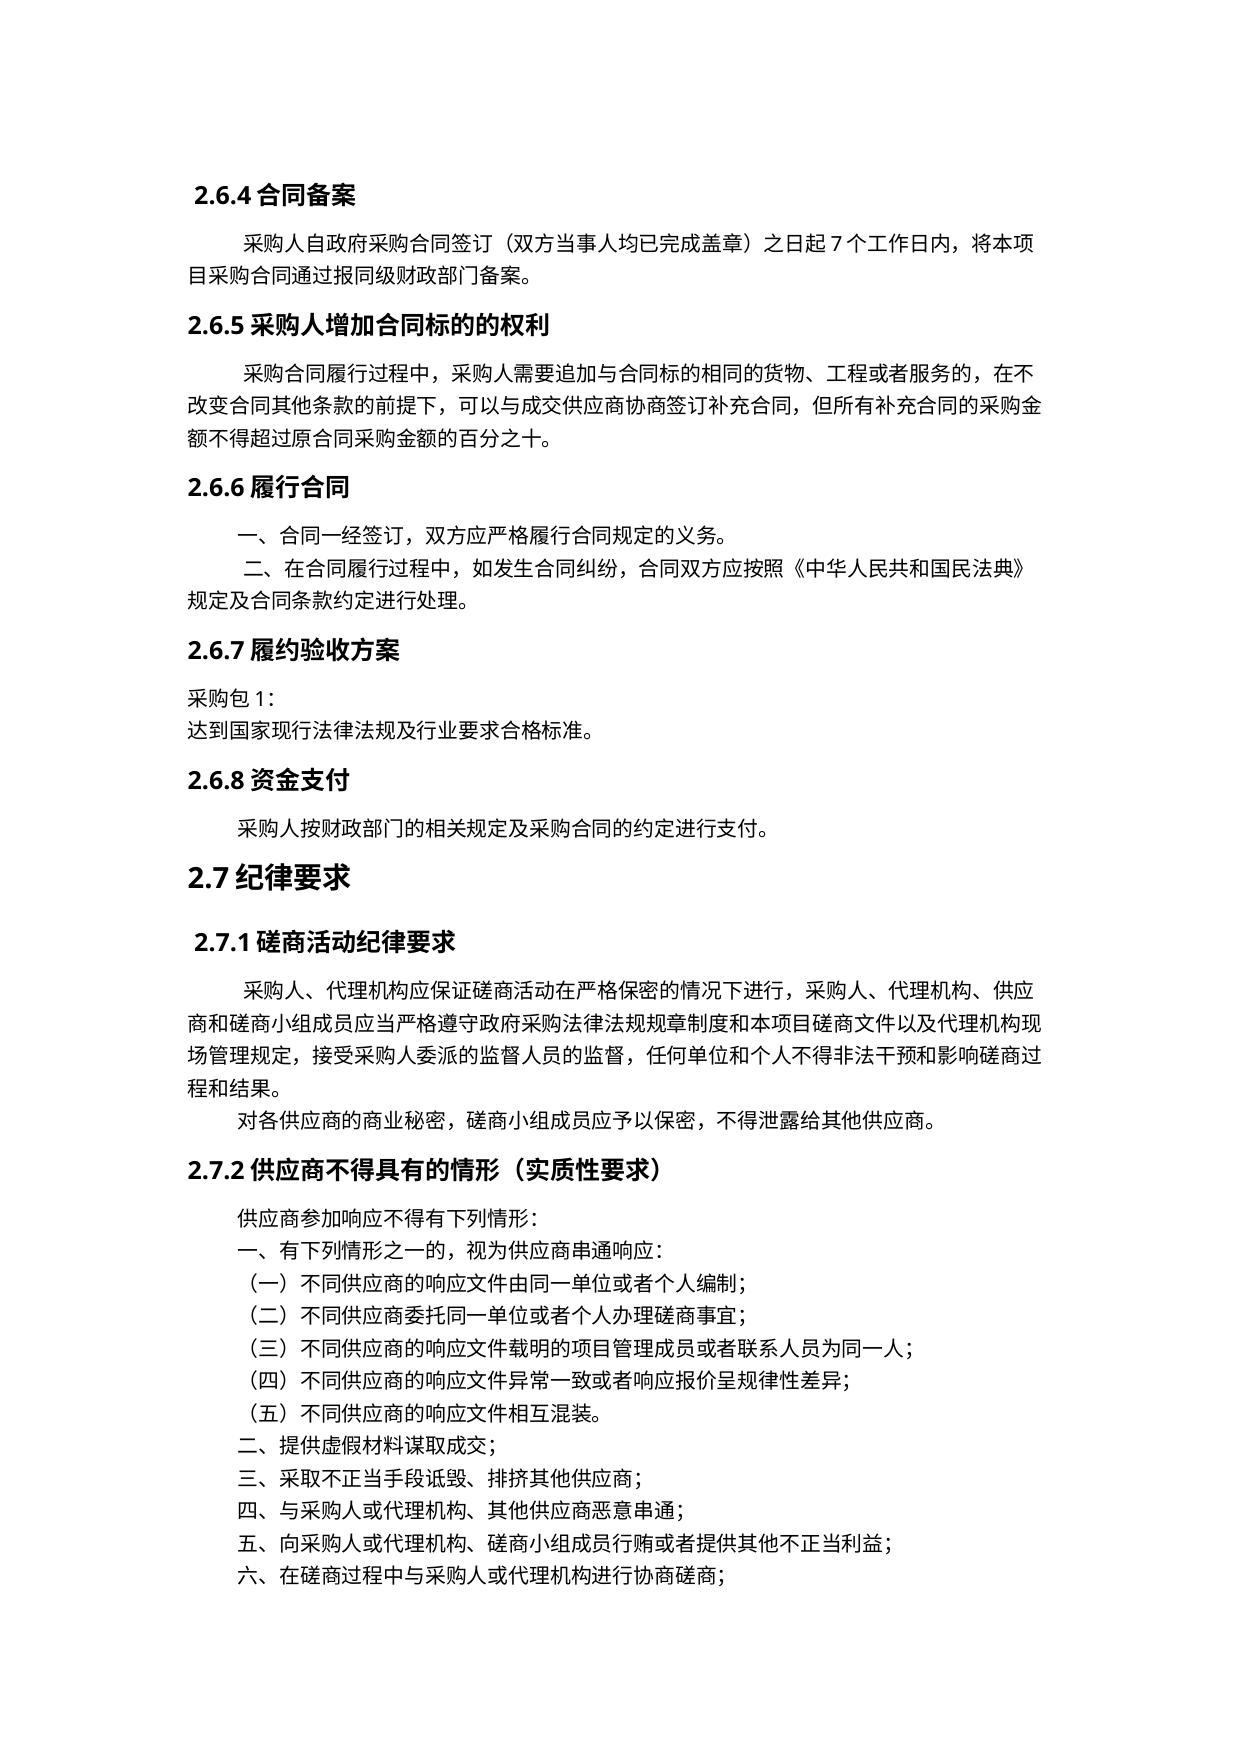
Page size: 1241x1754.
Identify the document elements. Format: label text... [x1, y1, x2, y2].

text 四、与采购人或代理机构、其他供应商恶意串通； [187, 1494, 1053, 1527]
text 对各供应商的商业秘密，磋商小组成员应予以保密，不得泄露给其他供应商。 [187, 1104, 1053, 1137]
text 采购人自政府采购合同签订（双方当事人均已完成盖章）之日起7个工作日内，将本项目采购合同通过报同级财政部门备案。 [187, 227, 1053, 292]
text 达到国家现行法律法规及行业要求合格标准。 [187, 714, 1053, 747]
text 六、在磋商过程中与采购人或代理机构进行协商磋商； [187, 1559, 1053, 1592]
text 二、在合同履行过程中，如发生合同纠纷，合同双方应按照《中华人民共和国民法典》规定及合同条款约定进行处理。 [187, 552, 1053, 617]
text （五）不同供应商的响应文件相互混装。 [187, 1397, 1053, 1429]
text 五、向采购人或代理机构、磋商小组成员行贿或者提供其他不正当利益； [187, 1527, 1053, 1559]
text （一）不同供应商的响应文件由同一单位或者个人编制； [187, 1267, 1053, 1299]
text 一、合同一经签订，双方应严格履行合同规定的义务。 [187, 519, 1053, 552]
text （三）不同供应商的响应文件载明的项目管理成员或者联系人员为同一人； [187, 1332, 1053, 1364]
text 采购包1： [187, 682, 1053, 714]
text 2.6.5采购人增加合同标的的权利 [187, 292, 1053, 357]
text 一、有下列情形之一的，视为供应商串通响应： [187, 1234, 1053, 1267]
text 2.6.4合同备案 [187, 162, 1053, 227]
text 采购合同履行过程中，采购人需要追加与合同标的相同的货物、工程或者服务的，在不改变合同其他条款的前提下，可以与成交供应商协商签订补充合同，但所有补充合同的采购金额不得超过原合同采购金额的百分之十。 [187, 357, 1053, 454]
text 2.7纪律要求 [187, 844, 1053, 909]
text 2.6.6履行合同 [187, 454, 1053, 519]
text 采购人、代理机构应保证磋商活动在严格保密的情况下进行，采购人、代理机构、供应商和磋商小组成员应当严格遵守政府采购法律法规规章制度和本项目磋商文件以及代理机构现场管理规定，接受采购人委派的监督人员的监督，任何单位和个人不得非法干预和影响磋商过程和结果。 [187, 974, 1053, 1104]
text 二、提供虚假材料谋取成交； [187, 1429, 1053, 1462]
text 2.7.1磋商活动纪律要求 [187, 909, 1053, 974]
text （二）不同供应商委托同一单位或者个人办理磋商事宜； [187, 1299, 1053, 1332]
text 2.6.7履约验收方案 [187, 617, 1053, 682]
text 采购人按财政部门的相关规定及采购合同的约定进行支付。 [187, 812, 1053, 844]
text 2.6.8资金支付 [187, 747, 1053, 812]
text 供应商参加响应不得有下列情形： [187, 1202, 1053, 1234]
text 2.7.2供应商不得具有的情形（实质性要求） [187, 1137, 1053, 1202]
text 三、采取不正当手段诋毁、排挤其他供应商； [187, 1462, 1053, 1494]
text （四）不同供应商的响应文件异常一致或者响应报价呈规律性差异； [187, 1364, 1053, 1397]
